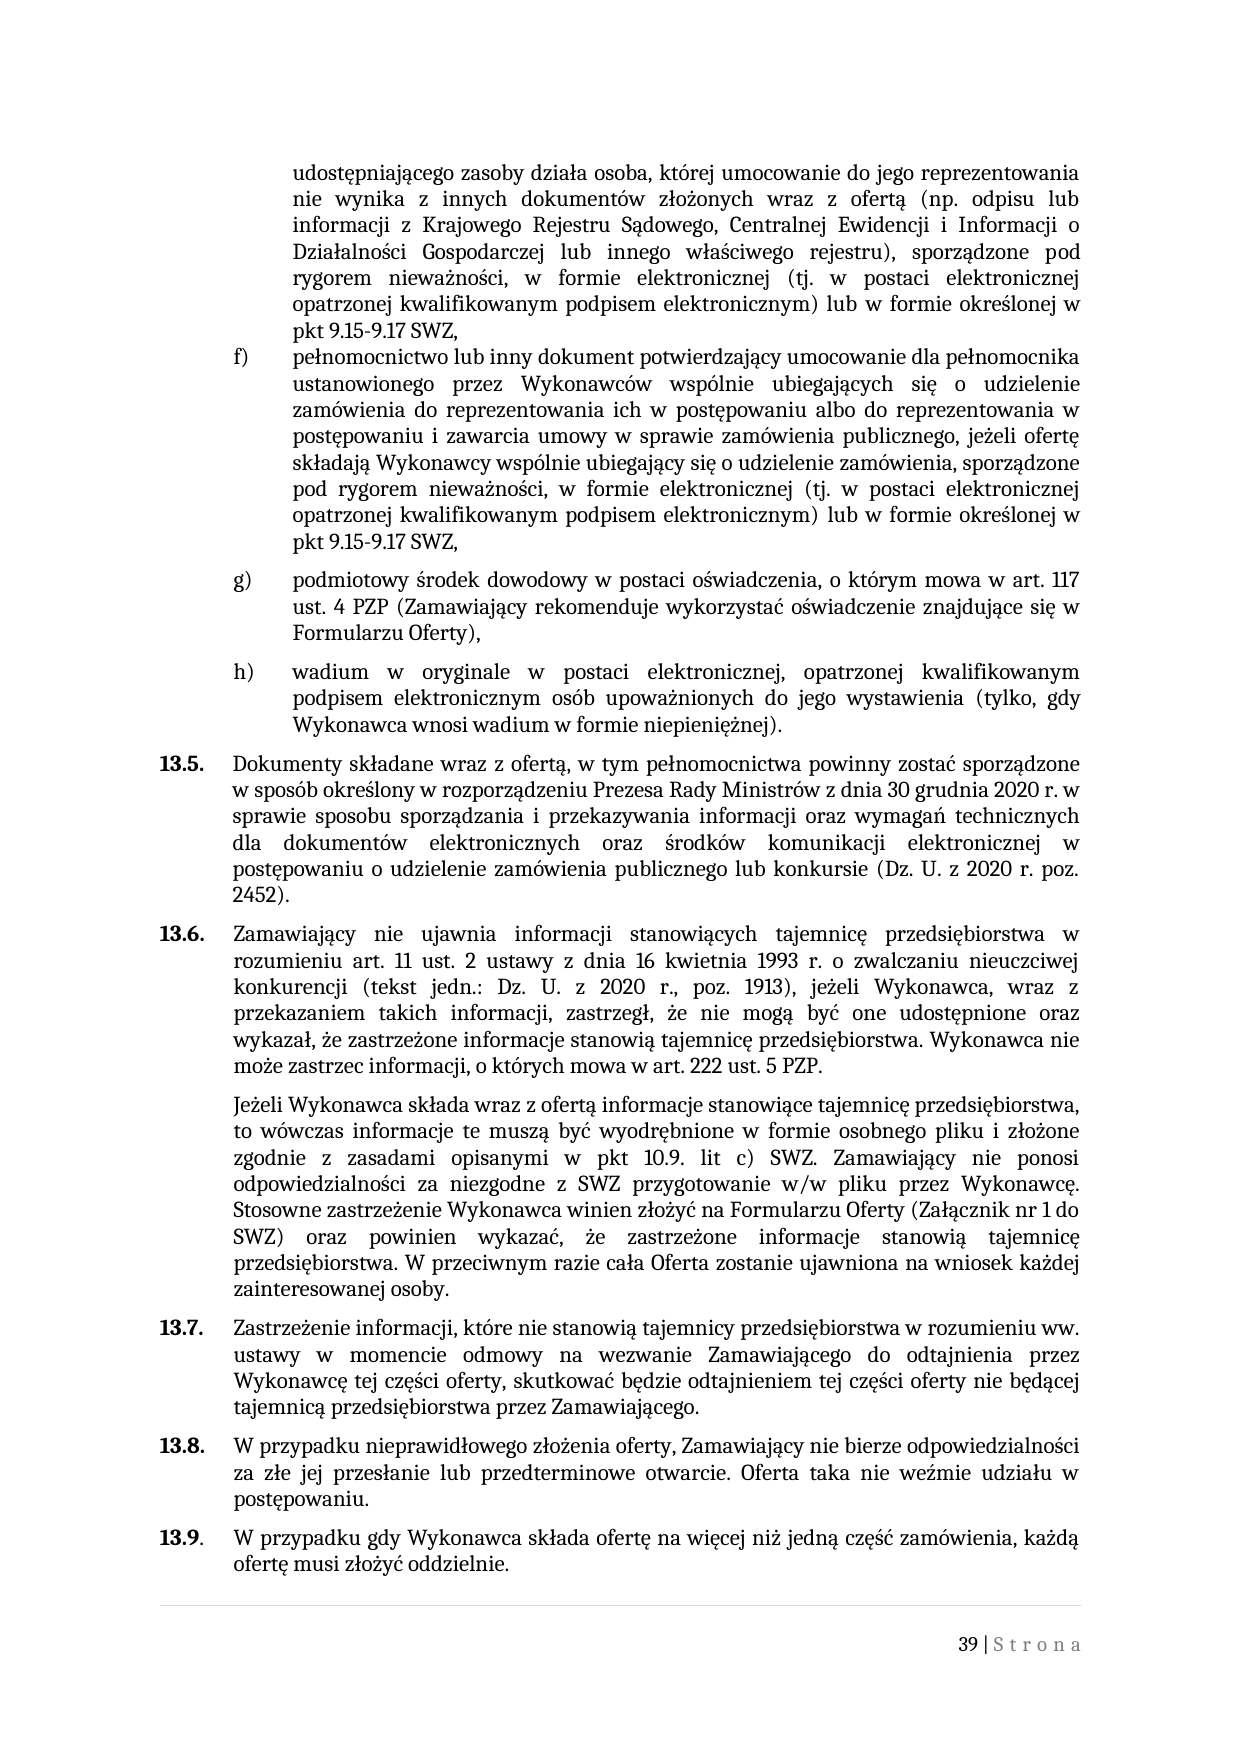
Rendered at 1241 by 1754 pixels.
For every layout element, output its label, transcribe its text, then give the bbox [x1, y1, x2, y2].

list g) podmiotowy środek dowodowy w postaci oświadczenia, o którym mowa w art. 117 ust. 4 PZP (Zamawiający rekomenduje wykorzystać oświadczenie znajdujące się w Formularzu Oferty), [233, 567, 1081, 646]
text 13.8. W przypadku nieprawidłowego złożenia oferty, Zamawiający nie bierze odpowiedzialności za złe jej przesłanie lub przedterminowe otwarcie. Oferta taka nie weźmie udziału w postępowaniu. [159, 1433, 1081, 1512]
text 13.5. Dokumenty składane wraz z ofertą, w tym pełnomocnictwa powinny zostać sporządzone w sposób określony w rozporządzeniu Prezesa Rady Ministrów z dnia 30 grudnia 2020 r. w sprawie sposobu sporządzania i przekazywania informacji oraz wymagań technicznych dla dokumentów elektronicznych oraz środków komunikacji elektronicznej w postępowaniu o udzielenie zamówienia publicznego lub konkursie (Dz. U. z 2020 r. poz. 2452). [159, 750, 1081, 908]
text Jeżeli Wykonawca składa wraz z ofertą informacje stanowiące tajemnicę przedsiębiorstwa, to wówczas informacje te muszą być wyodrębnione w formie osobnego pliku i złożone zgodnie z zasadami opisanymi w pkt 10.9. lit c) SWZ. Zamawiający nie ponosi odpowiedzialności za niezgodne z SWZ przygotowanie w/w pliku przez Wykonawcę. Stosowne zastrzeżenie Wykonawca winien złożyć na Formularzu Oferty (Załącznik nr 1 do SWZ) oraz powinien wykazać, że zastrzeżone informacje stanowią tajemnicę przedsiębiorstwa. W przeciwnym razie cała Oferta zostanie ujawniona na wniosek każdej zainteresowanej osoby. [233, 1092, 1081, 1302]
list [233, 159, 1081, 344]
text h) wadium w oryginale w postaci elektronicznej, opatrzonej kwalifikowanym podpisem elektronicznym osób upoważnionych do jego wystawienia (tylko, gdy Wykonawca wnosi wadium w formie niepieniężnej). [233, 659, 1081, 738]
list f) pełnomocnictwo lub inny dokument potwierdzający umocowanie dla pełnomocnika ustanowionego przez Wykonawców wspólnie ubiegających się o udzielenie zamówienia do reprezentowania ich w postępowaniu albo do reprezentowania w postępowaniu i zawarcia umowy w sprawie zamówienia publicznego, jeżeli ofertę składają Wykonawcy wspólnie ubiegający się o udzielenie zamówienia, sporządzone pod rygorem nieważności, w formie elektronicznej (tj. w postaci elektronicznej opatrzonej kwalifikowanym podpisem elektronicznym) lub w formie określonej w pkt 9.15-9.17 SWZ, [233, 344, 1081, 555]
text 13.9. W przypadku gdy Wykonawca składa ofertę na więcej niż jedną część zamówienia, każdą ofertę musi złożyć oddzielnie. [159, 1524, 1081, 1577]
text 13.6. Zamawiający nie ujawnia informacji stanowiących tajemnicę przedsiębiorstwa w rozumieniu art. 11 ust. 2 ustawy z dnia 16 kwietnia 1993 r. o zwalczaniu nieuczciwej konkurencji (tekst jedn.: Dz. U. z 2020 r., poz. 1913), jeżeli Wykonawca, wraz z przekazaniem takich informacji, zastrzegł, że nie mogą być one udostępnione oraz wykazał, że zastrzeżone informacje stanowią tajemnicę przedsiębiorstwa. Wykonawca nie może zastrzec informacji, o których mowa w art. 222 ust. 5 PZP. [159, 921, 1081, 1079]
text 13.7. Zastrzeżenie informacji, które nie stanowią tajemnicy przedsiębiorstwa w rozumieniu ww. ustawy w momencie odmowy na wezwanie Zamawiającego do odtajnienia przez Wykonawcę tej części oferty, skutkować będzie odtajnieniem tej części oferty nie będącej tajemnicą przedsiębiorstwa przez Zamawiającego. [159, 1315, 1081, 1420]
